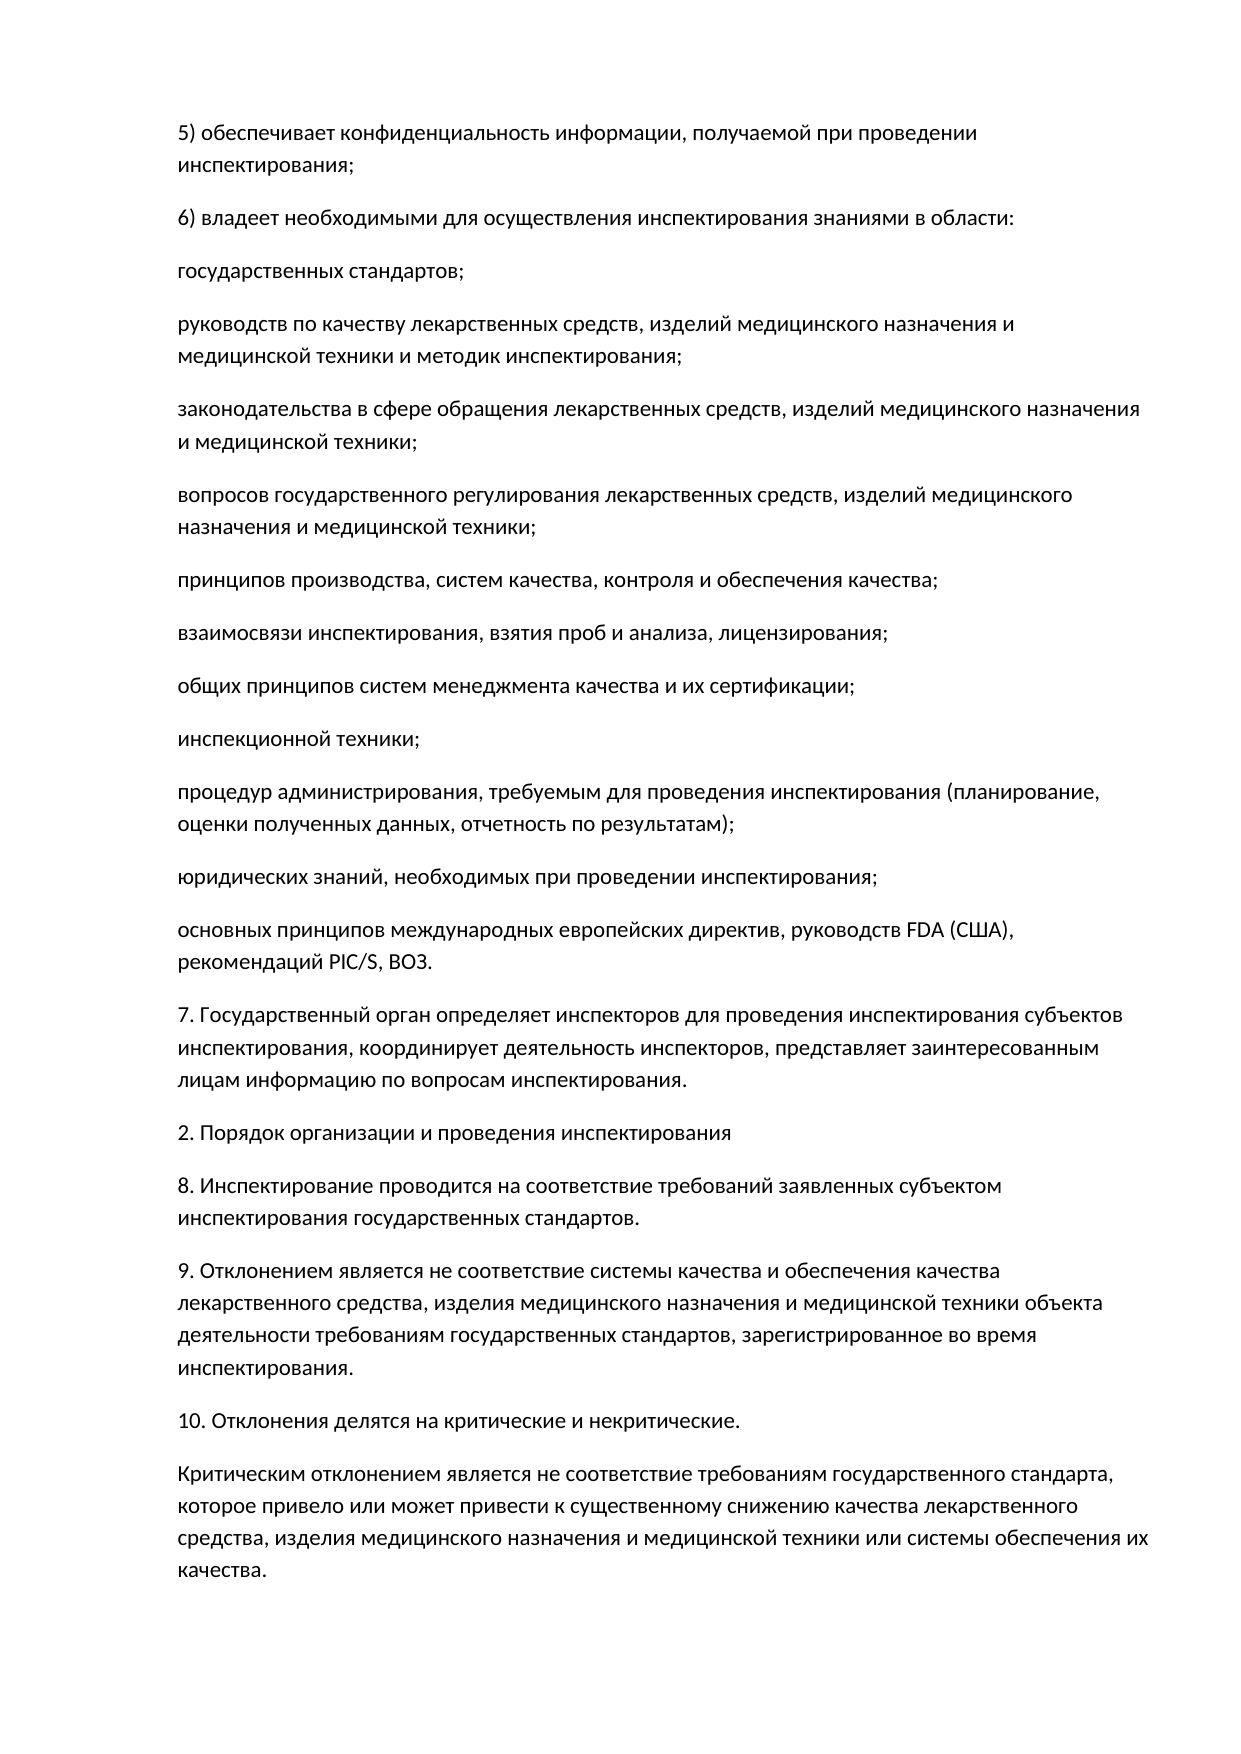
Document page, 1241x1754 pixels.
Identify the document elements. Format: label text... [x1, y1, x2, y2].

text юридических знаний, необходимых при проведении инспектирования; [177, 862, 1152, 890]
text общих принципов систем менеджмента качества и их сертификации; [177, 671, 1152, 699]
text вопросов государственного регулирования лекарственных средств, изделий медицинского назначения и медицинской техники; [177, 480, 1152, 540]
text 5) обеспечивает конфиденциальность информации, получаемой при проведении инспектирования; [177, 118, 1152, 178]
text взаимосвязи инспектирования, взятия проб и анализа, лицензирования; [177, 618, 1152, 646]
text законодательства в сфере обращения лекарственных средств, изделий медицинского назначения и медицинской техники; [177, 394, 1152, 455]
text 7. Государственный орган определяет инспекторов для проведения инспектирования субъектов инспектирования, координирует деятельность инспекторов, представляет заинтересованным лицам информацию по вопросам инспектирования. [177, 1001, 1152, 1093]
text принципов производства, систем качества, контроля и обеспечения качества; [177, 565, 1152, 593]
text государственных стандартов; [177, 256, 1152, 284]
text процедур администрирования, требуемым для проведения инспектирования (планирование, оценки полученных данных, отчетность по результатам); [177, 777, 1152, 837]
text основных принципов международных европейских директив, руководств FDA (США), рекомендаций PIC/S, ВОЗ. [177, 915, 1152, 976]
text 10. Отклонения делятся на критические и некритические. [177, 1406, 1152, 1434]
text 6) владеет необходимыми для осуществления инспектирования знаниями в области: [177, 203, 1152, 231]
text 9. Отклонением является не соответствие системы качества и обеспечения качества лекарственного средства, изделия медицинского назначения и медицинской техники объекта деятельности требованиям государственных стандартов, зарегистрированное во время инспектирования. [177, 1256, 1152, 1381]
text руководств по качеству лекарственных средств, изделий медицинского назначения и медицинской техники и методик инспектирования; [177, 309, 1152, 369]
text инспекционной техники; [177, 724, 1152, 752]
text Критическим отклонением является не соответствие требованиям государственного стандарта, которое привело или может привести к существенному снижению качества лекарственного средства, изделия медицинского назначения и медицинской техники или системы обеспечения их качества. [177, 1459, 1152, 1583]
text 2. Порядок организации и проведения инспектирования [177, 1118, 1152, 1146]
text 8. Инспектирование проводится на соответствие требований заявленных субъектом инспектирования государственных стандартов. [177, 1171, 1152, 1231]
